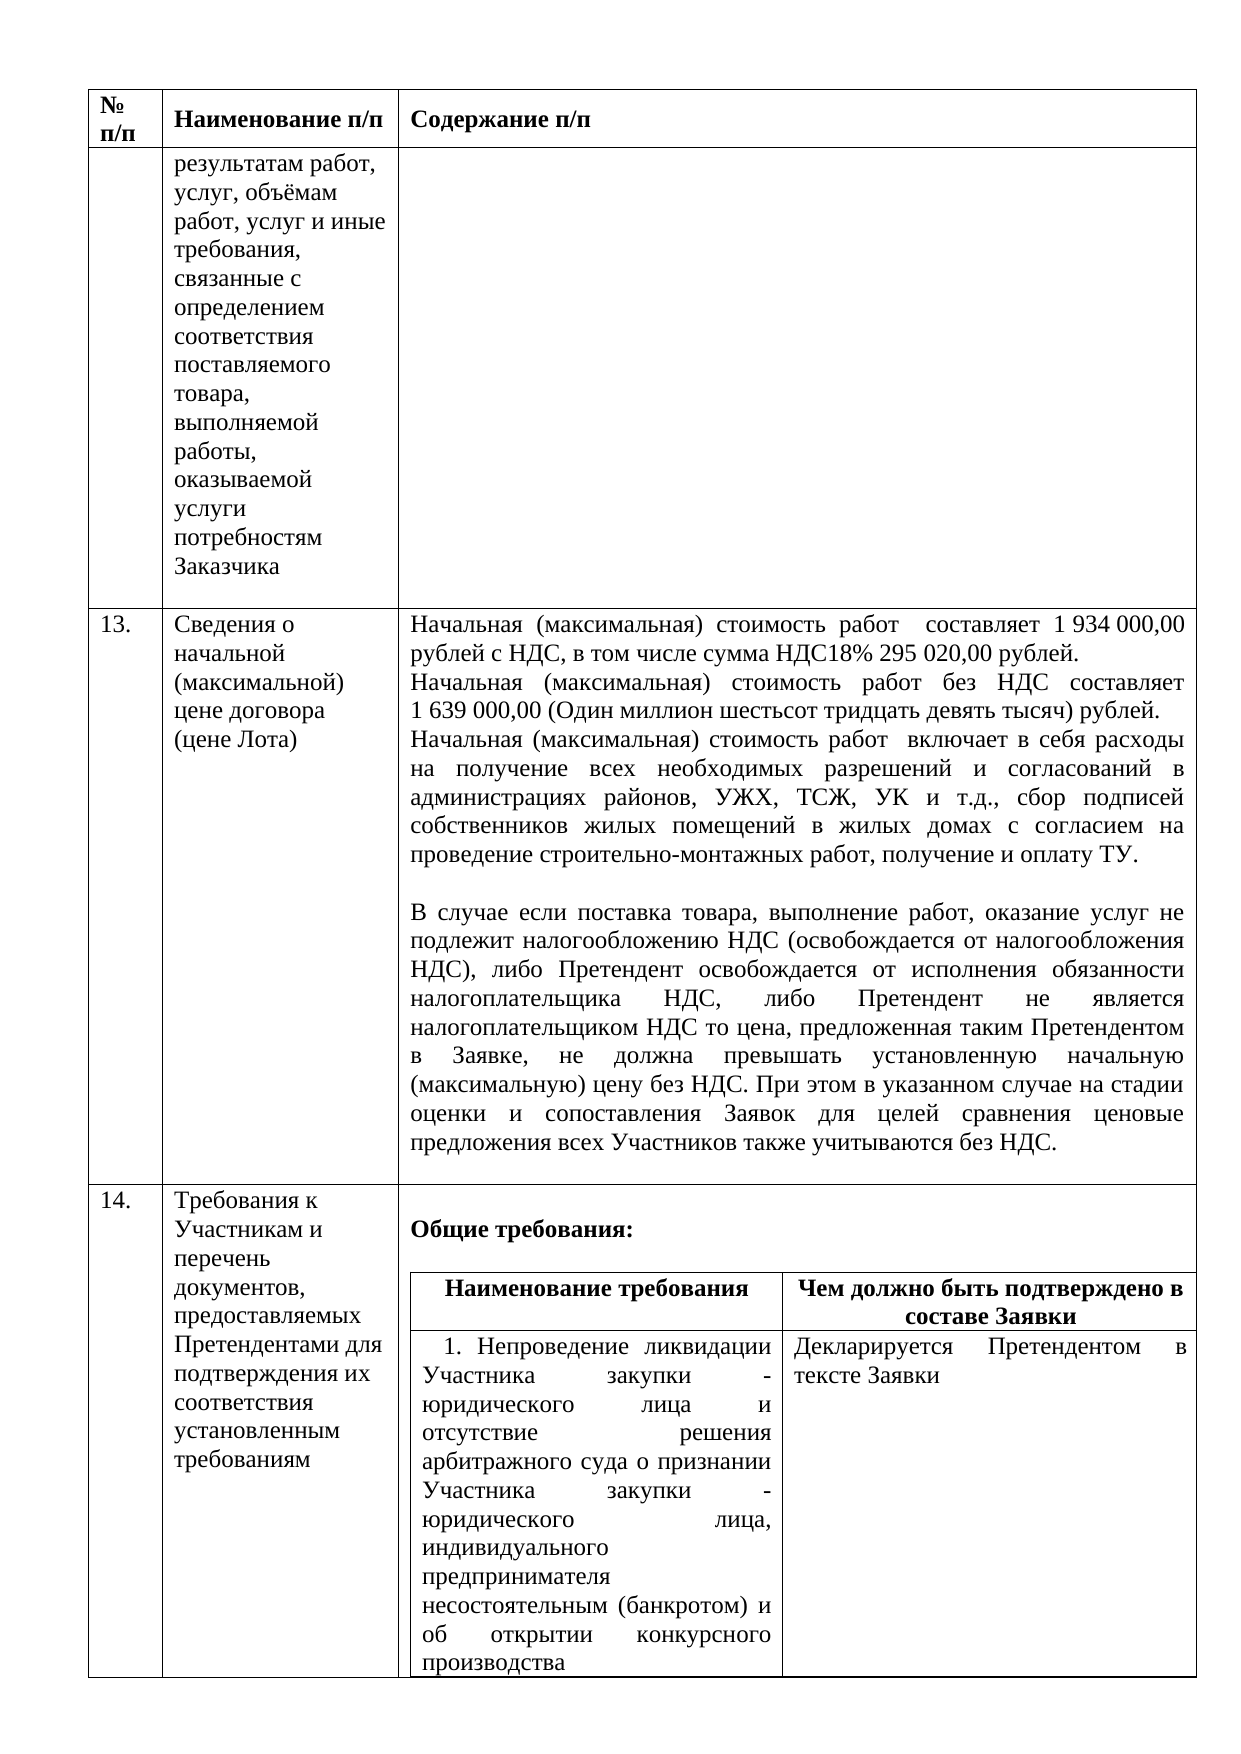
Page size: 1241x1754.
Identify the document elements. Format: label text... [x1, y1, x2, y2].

table_header Содержание п/п [399, 90, 1196, 147]
table_header № п/п [89, 90, 162, 147]
table_cell [89, 148, 162, 608]
table_cell Сведения о начальной (максимальной) цене договора (цене Лота) [163, 609, 398, 1184]
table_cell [163, 148, 398, 608]
table_cell Общие требования: Дополнительные требования: [399, 1185, 1196, 1677]
table_cell Начальная (максимальная) стоимость работ составляет 1 934 000,00 рублей с НДС, в том числе сумма НДС18% 295 020,00 рублей. Начальная (максимальная) стоимость работ без НДС составляет 1 639 000,00 (Один миллион шестьсот тридцать девять тысяч) рублей. Начальная (максимальная) стоимость работ включает в себя расходы на получение всех необходимых разрешений и согласований в администрациях районов, УЖХ, ТСЖ, УК и т.д., сбор подписей собственников жилых помещений в жилых домах с согласием на проведение строительно-монтажных работ, получение и оплату ТУ. В случае если поставка товара, выполнение работ, оказание услуг не подлежит налогообложению НДС (освобождается от налогообложения НДС), либо Претендент освобождается от исполнения обязанности налогоплательщика НДС, либо Претендент не является налогоплательщиком НДС то цена, предложенная таким Претендентом в Заявке, не должна превышать установленную начальную (максимальную) цену без НДС. При этом в указанном случае на стадии оценки и сопоставления Заявок для целей сравнения ценовые предложения всех Участников также учитываются без НДС. [399, 609, 1196, 1184]
table_cell [89, 1185, 162, 1677]
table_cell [399, 148, 1196, 608]
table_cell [163, 1185, 398, 1677]
table_header Наименование п/п [163, 90, 398, 147]
table_cell [89, 609, 162, 1184]
